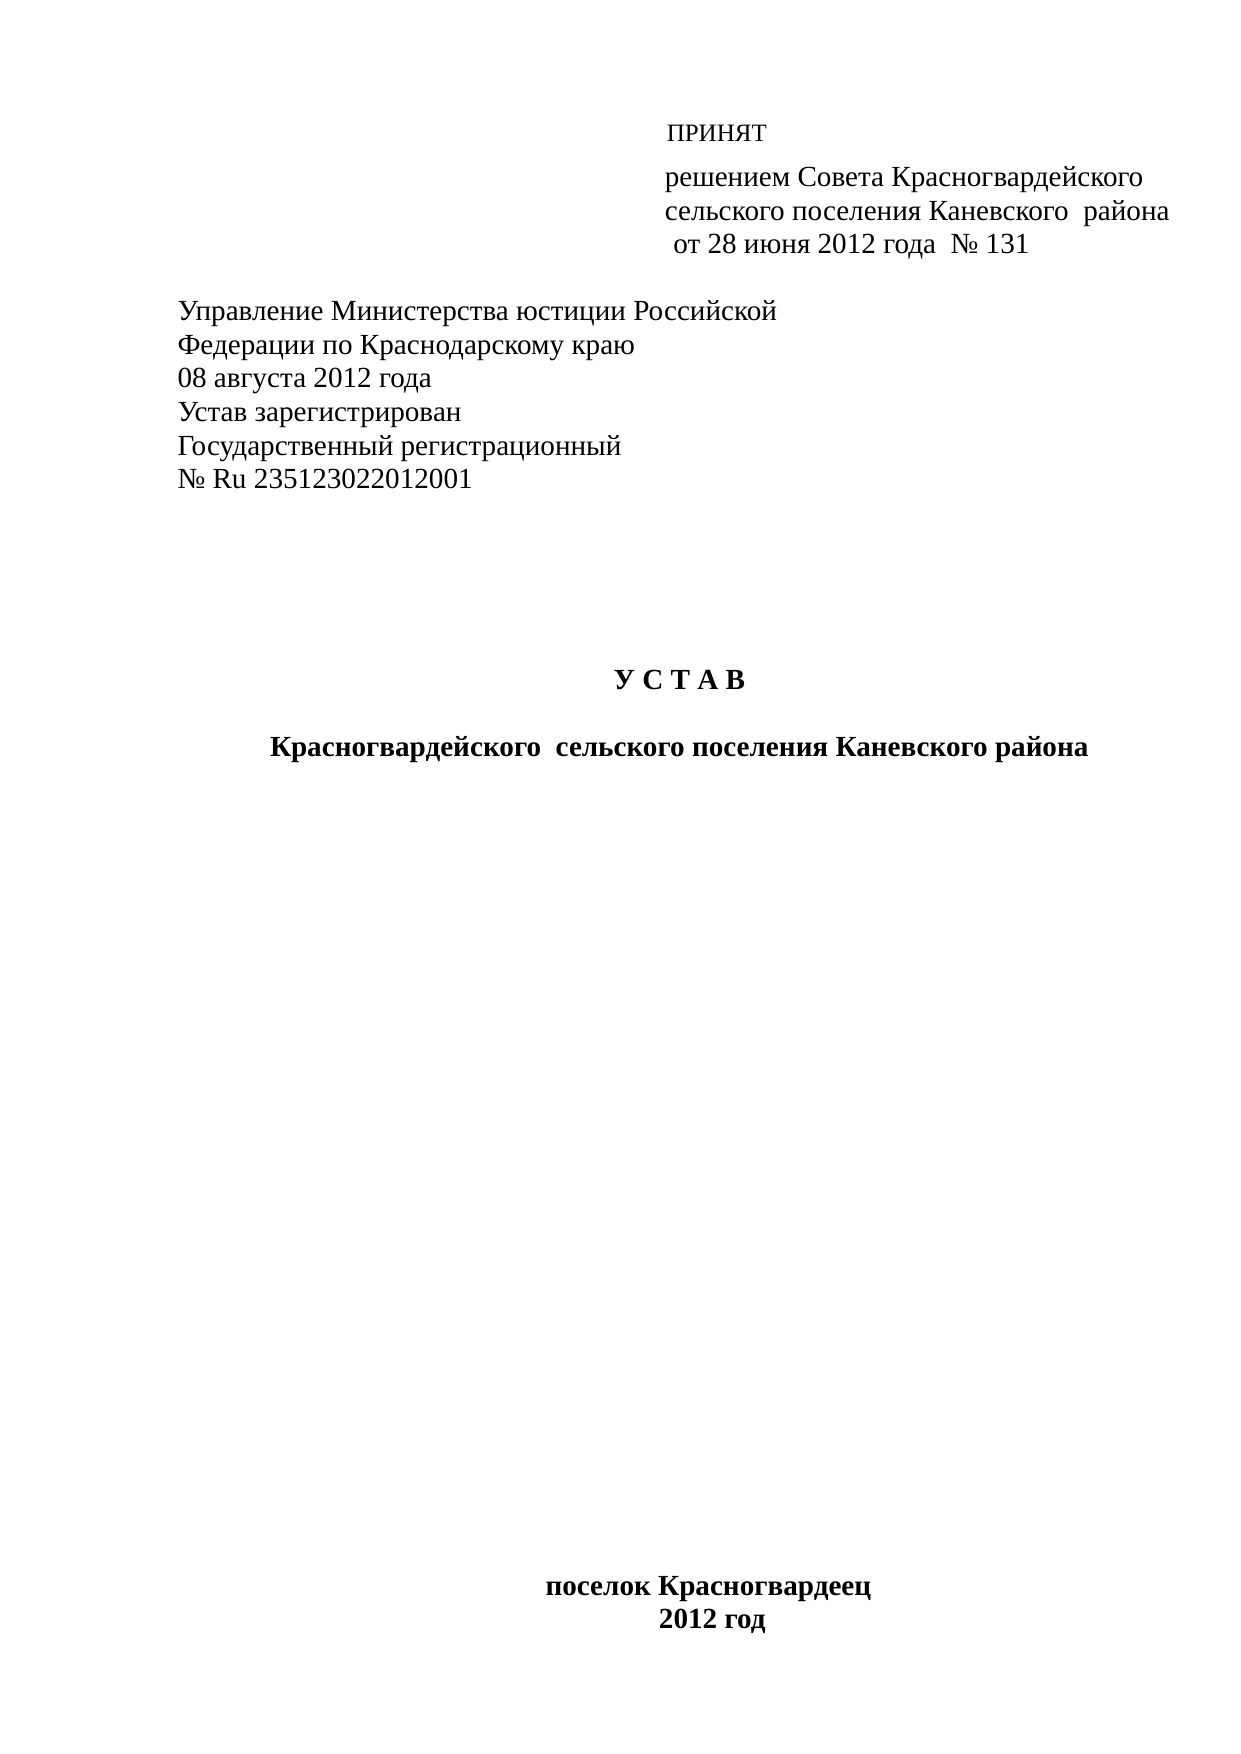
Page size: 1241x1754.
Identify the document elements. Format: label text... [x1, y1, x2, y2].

text Устав зарегистрирован [177, 394, 1183, 428]
text решением Совета Красногвардейского сельского поселения Каневского района [664, 159, 1183, 226]
text Государственный регистрационный [177, 428, 1183, 461]
text 08 августа 2012 года [177, 361, 1183, 394]
text ПРИНЯТ [177, 118, 1181, 147]
text от 28 июня 2012 года № 131 [177, 226, 1183, 260]
text № Ru 235123022012001 [177, 461, 1183, 495]
text Красногвардейского сельского поселения Каневского района [177, 729, 1181, 763]
text 2012 год [177, 1602, 1181, 1635]
subtitle У С Т А В [177, 662, 1181, 696]
text Федерации по Краснодарскому краю [177, 327, 1183, 361]
text Управление Министерства юстиции Российской [177, 293, 1183, 327]
text поселок Красногвардеец [177, 1568, 1181, 1602]
